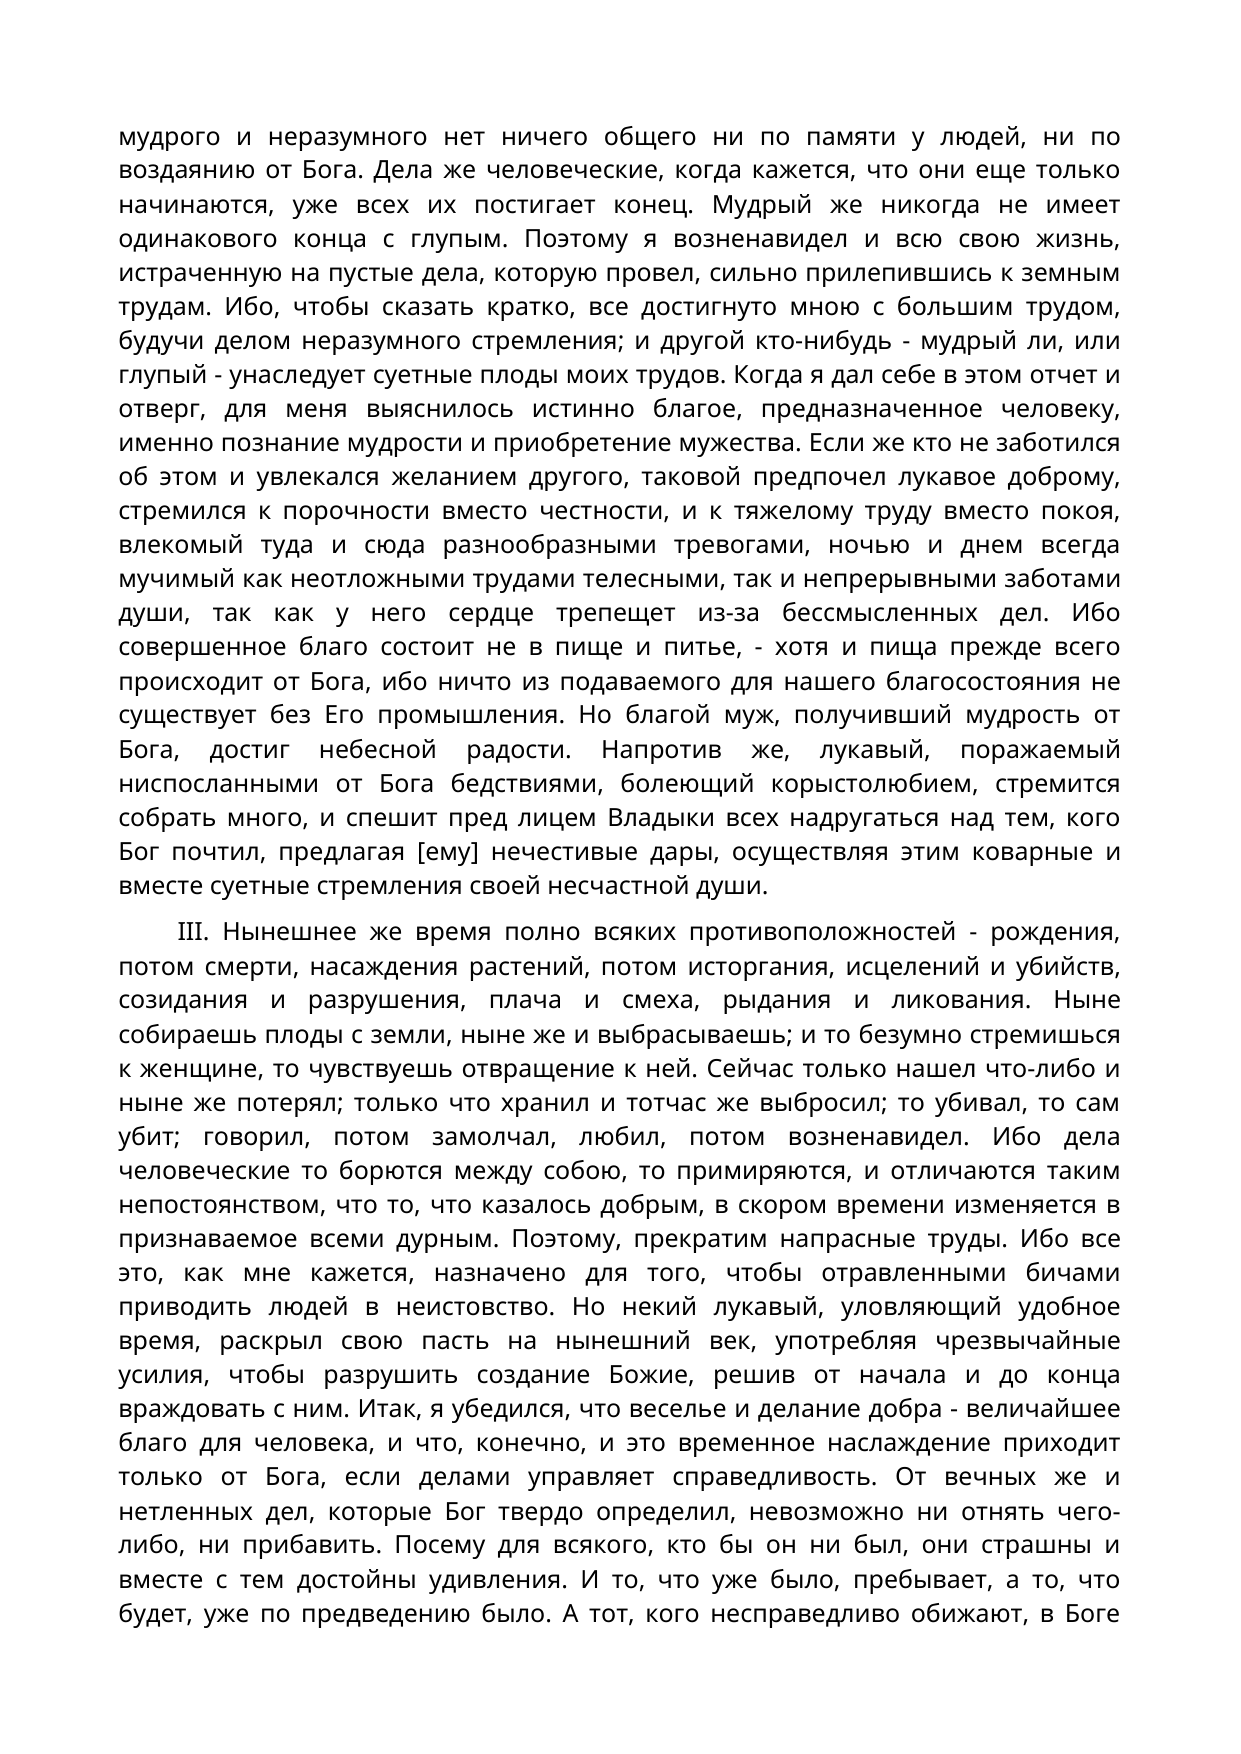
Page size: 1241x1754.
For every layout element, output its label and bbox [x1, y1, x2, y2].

text [118, 914, 1122, 1629]
text [118, 118, 1122, 902]
